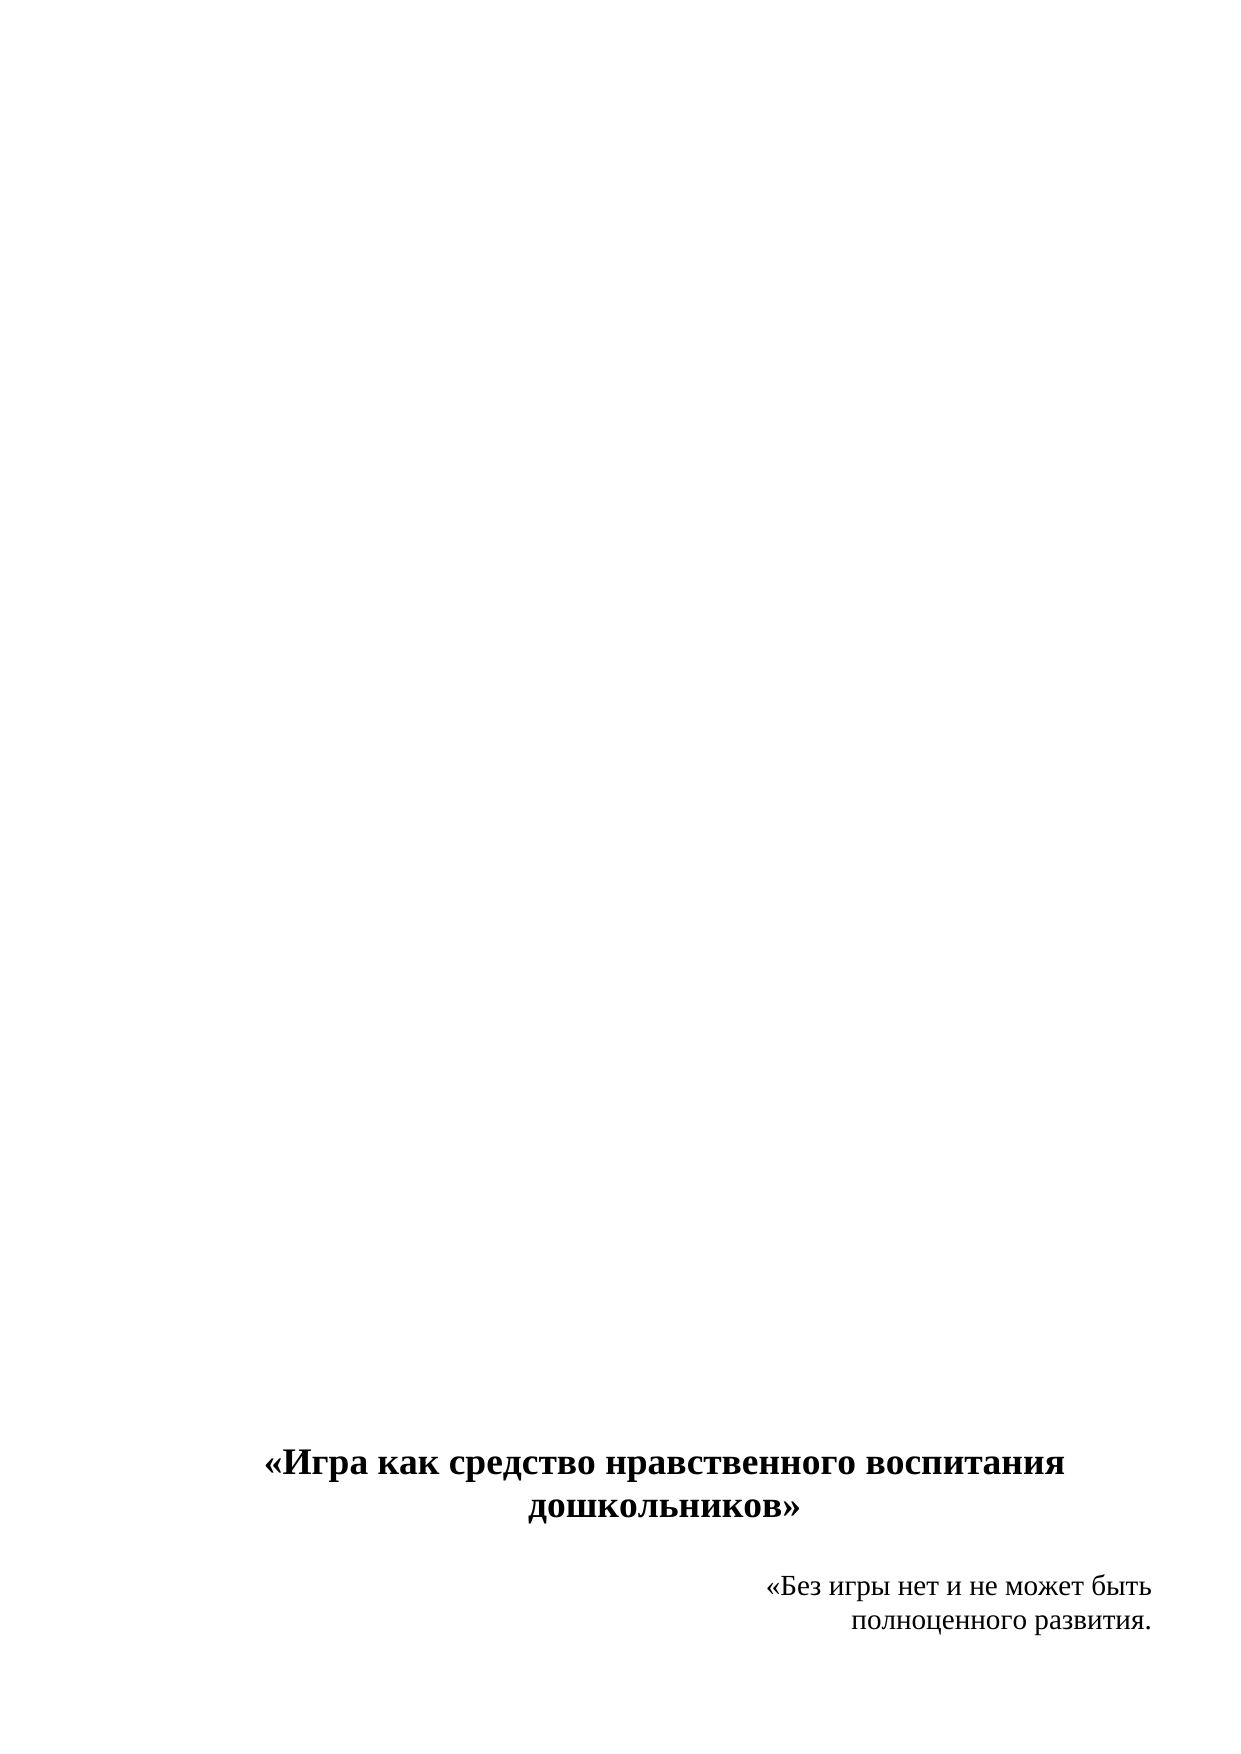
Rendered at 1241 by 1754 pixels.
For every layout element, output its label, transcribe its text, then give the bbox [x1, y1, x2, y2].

text «Игра как средство нравственного воспитания дошкольников» [177, 1439, 1152, 1525]
text «Без игры нет и не может быть [177, 1568, 1152, 1602]
text полноценного развития. [177, 1602, 1152, 1636]
